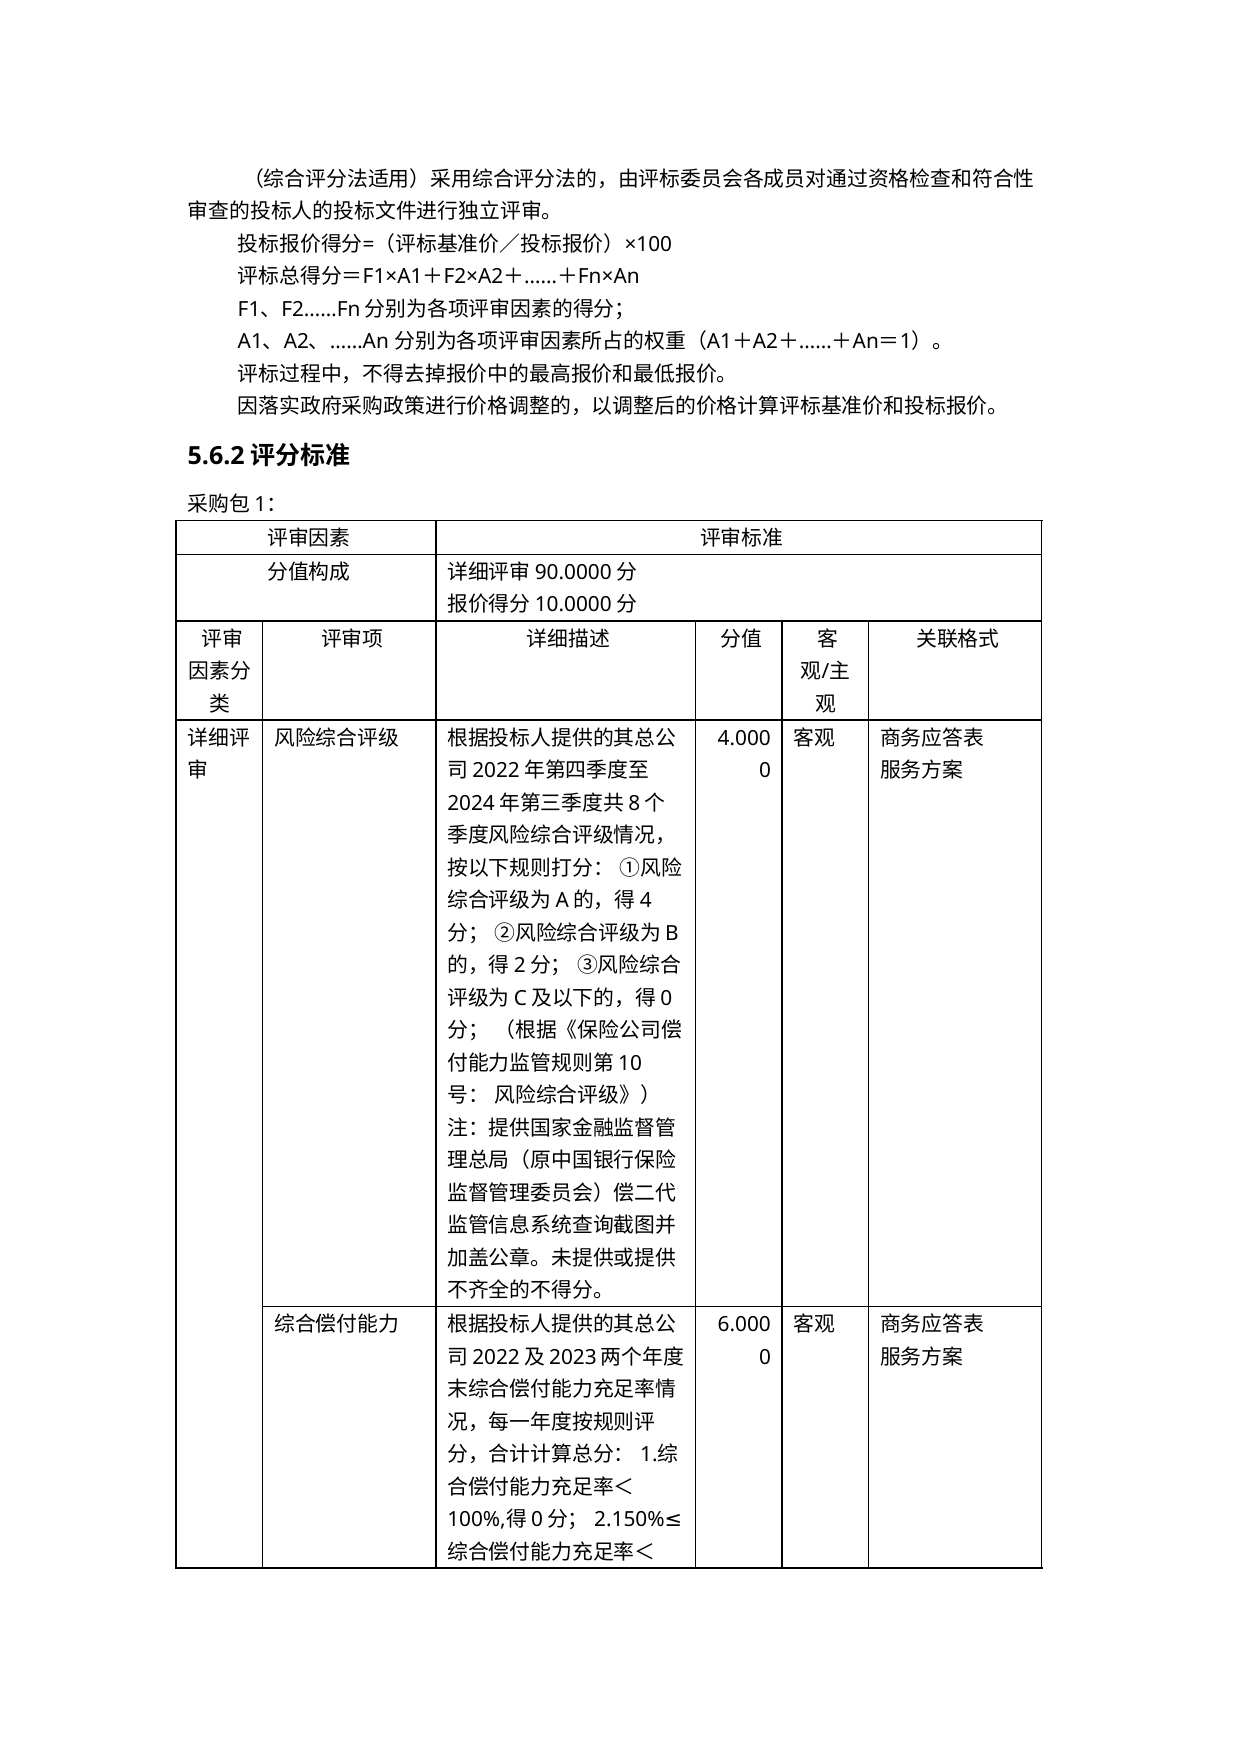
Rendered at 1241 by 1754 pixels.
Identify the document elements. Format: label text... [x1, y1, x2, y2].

table_cell 分值 [696, 622, 781, 719]
table_cell 4.0000 [696, 721, 781, 1306]
table_cell 评审因素分类 [177, 622, 262, 719]
table_cell 商务应答表 服务方案 [869, 721, 1041, 1306]
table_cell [437, 1307, 695, 1567]
text 评标总得分＝F1×A1＋F2×A2＋……＋Fn×An [187, 259, 1053, 292]
text F1、F2……Fn分别为各项评审因素的得分； [187, 292, 1053, 324]
text 投标报价得分=（评标基准价／投标报价）×100 [187, 227, 1053, 259]
table_cell 客观 [783, 721, 868, 1306]
text 因落实政府采购政策进行价格调整的，以调整后的价格计算评标基准价和投标报价。 [187, 389, 1053, 422]
table_cell 客观/主观 [783, 622, 868, 719]
text A1、A2、……An 分别为各项评审因素所占的权重（A1＋A2＋……＋An＝1）。 [187, 324, 1053, 357]
table_cell 综合偿付能力 [263, 1307, 435, 1567]
table_cell 详细评审 [177, 721, 262, 1567]
table_cell 详细评审90.0000分 报价得分10.0000分 [437, 555, 1041, 620]
table_cell 根据投标人提供的其总公司2022年第四季度至2024年第三季度共8个季度风险综合评级情况，按以下规则打分： ①风险综合评级为A的，得4分； ②风险综合评级为B的，得2分； ③风险综合评级为C及以下的，得0分； （根据《保险公司偿付能力监管规则第10号： 风险综合评级》）注：提供国家金融监督管理总局（原中国银行保险监督管理委员会）偿二代监管信息系统查询截图并加盖公章。未提供或提供不齐全的不得分。 [437, 721, 695, 1306]
table_cell 详细描述 [437, 622, 695, 719]
table_cell 关联格式 [869, 622, 1041, 719]
table_cell 6.0000 [696, 1307, 781, 1567]
text （综合评分法适用）采用综合评分法的，由评标委员会各成员对通过资格检查和符合性审查的投标人的投标文件进行独立评审。 [187, 162, 1053, 227]
table_header 评审标准 [437, 521, 1041, 553]
text 5.6.2评分标准 [187, 422, 1053, 487]
table_cell 风险综合评级 [263, 721, 435, 1306]
table_header 评审因素 [177, 521, 435, 553]
text 评标过程中，不得去掉报价中的最高报价和最低报价。 [187, 357, 1053, 389]
table_cell 分值构成 [177, 555, 435, 620]
table_cell 客观 [783, 1307, 868, 1567]
text 采购包1： [187, 487, 1053, 519]
table_cell 评审项 [263, 622, 435, 719]
table_cell 商务应答表 服务方案 [869, 1307, 1041, 1567]
